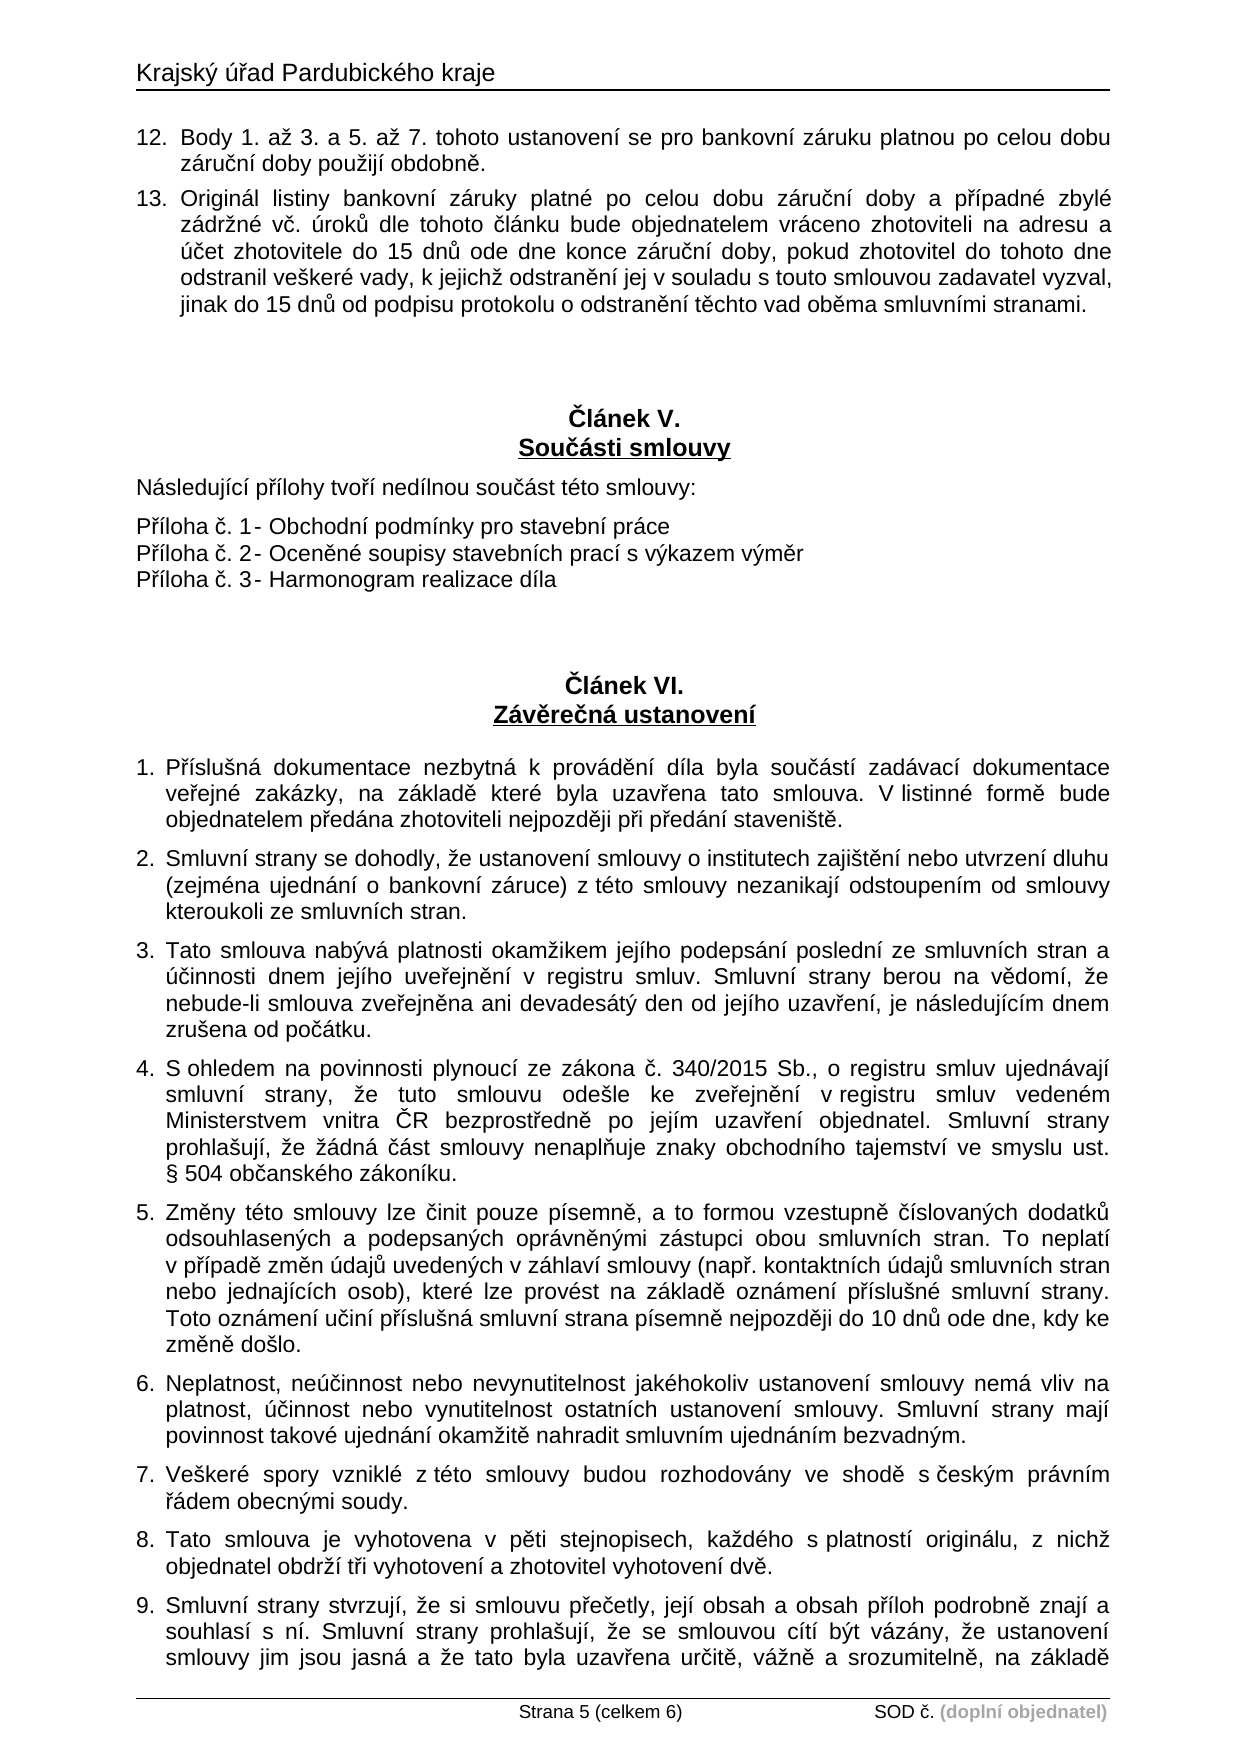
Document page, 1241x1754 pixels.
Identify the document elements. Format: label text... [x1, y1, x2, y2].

list Originál listiny bankovní záruky platné po celou dobu záruční doby a případné zbylé zádržné vč. úroků dle tohoto článku bude objednatelem vráceno zhotoviteli na adresu a účet zhotovitele do 15 dnů ode dne konce záruční doby, pokud zhotovitel do tohoto dne odstranil veškeré vady, k jejichž odstranění jej v souladu s touto smlouvou zadavatel vyzval, jinak do 15 dnů od podpisu protokolu o odstranění těchto vad oběma smluvními stranami. [136, 185, 1113, 317]
list Veškeré spory vzniklé z této smlouvy budou rozhodovány ve shodě s českým právním řádem obecnými soudy. [136, 1461, 1110, 1514]
text Následující přílohy tvoří nedílnou součást této smlouvy: [136, 474, 1113, 501]
list Příslušná dokumentace nezbytná k provádění díla byla součástí zadávací dokumentace veřejné zakázky, na základě které byla uzavřena tato smlouva. V listinné formě bude objednatelem předána zhotoviteli nejpozději při předání staveniště. [136, 754, 1110, 833]
list Změny této smlouvy lze činit pouze písemně, a to formou vzestupně číslovaných dodatků odsouhlasených a podepsaných oprávněnými zástupci obou smluvních stran. To neplatí v případě změn údajů uvedených v záhlaví smlouvy (např. kontaktních údajů smluvních stran nebo jednajících osob), které lze provést na základě oznámení příslušné smluvní strany. Toto oznámení učiní příslušná smluvní strana písemně nejpozději do 10 dnů ode dne, kdy ke změně došlo. [136, 1199, 1110, 1357]
text Článek V. [136, 404, 1113, 433]
list Body 1. až 3. a 5. až 7. tohoto ustanovení se pro bankovní záruku platnou po celou dobu záruční doby použijí obdobně. [136, 124, 1113, 177]
list Neplatnost, neúčinnost nebo nevynutitelnost jakéhokoliv ustanovení smlouvy nemá vliv na platnost, účinnost nebo vynutitelnost ostatních ustanovení smlouvy. Smluvní strany mají povinnost takové ujednání okamžitě nahradit smluvním ujednáním bezvadným. [136, 1370, 1110, 1449]
text Příloha č. 2 - Oceněné soupisy stavebních prací s výkazem výměr [136, 539, 1113, 566]
text Článek VI. [136, 671, 1113, 700]
text Závěrečná ustanovení [136, 700, 1113, 729]
list Tato smlouva je vyhotovena v pěti stejnopisech, každého s platností originálu, z nichž objednatel obdrží tři vyhotovení a zhotovitel vyhotovení dvě. [136, 1526, 1110, 1579]
list S ohledem na povinnosti plynoucí ze zákona č. 340/2015 Sb., o registru smluv ujednávají smluvní strany, že tuto smlouvu odešle ke zveřejnění v registru smluv vedeném Ministerstvem vnitra ČR bezprostředně po jejím uzavření objednatel. Smluvní strany prohlašují, že žádná část smlouvy nenaplňuje znaky obchodního tajemství ve smyslu ust. § 504 občanského zákoníku. [136, 1055, 1110, 1187]
text Příloha č. 1 - Obchodní podmínky pro stavební práce [136, 513, 1113, 539]
list Smluvní strany se dohodly, že ustanovení smlouvy o institutech zajištění nebo utvrzení dluhu (zejména ujednání o bankovní záruce) z této smlouvy nezanikají odstoupením od smlouvy kteroukoli ze smluvních stran. [136, 845, 1110, 924]
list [136, 1592, 1110, 1671]
list Tato smlouva nabývá platnosti okamžikem jejího podepsání poslední ze smluvních stran a účinnosti dnem jejího uveřejnění v registru smluv. Smluvní strany berou na vědomí, že nebude-li smlouva zveřejněna ani devadesátý den od jejího uzavření, je následujícím dnem zrušena od počátku. [136, 937, 1110, 1042]
text Součásti smlouvy [136, 433, 1113, 462]
text Příloha č. 3 - Harmonogram realizace díla [136, 566, 1113, 592]
